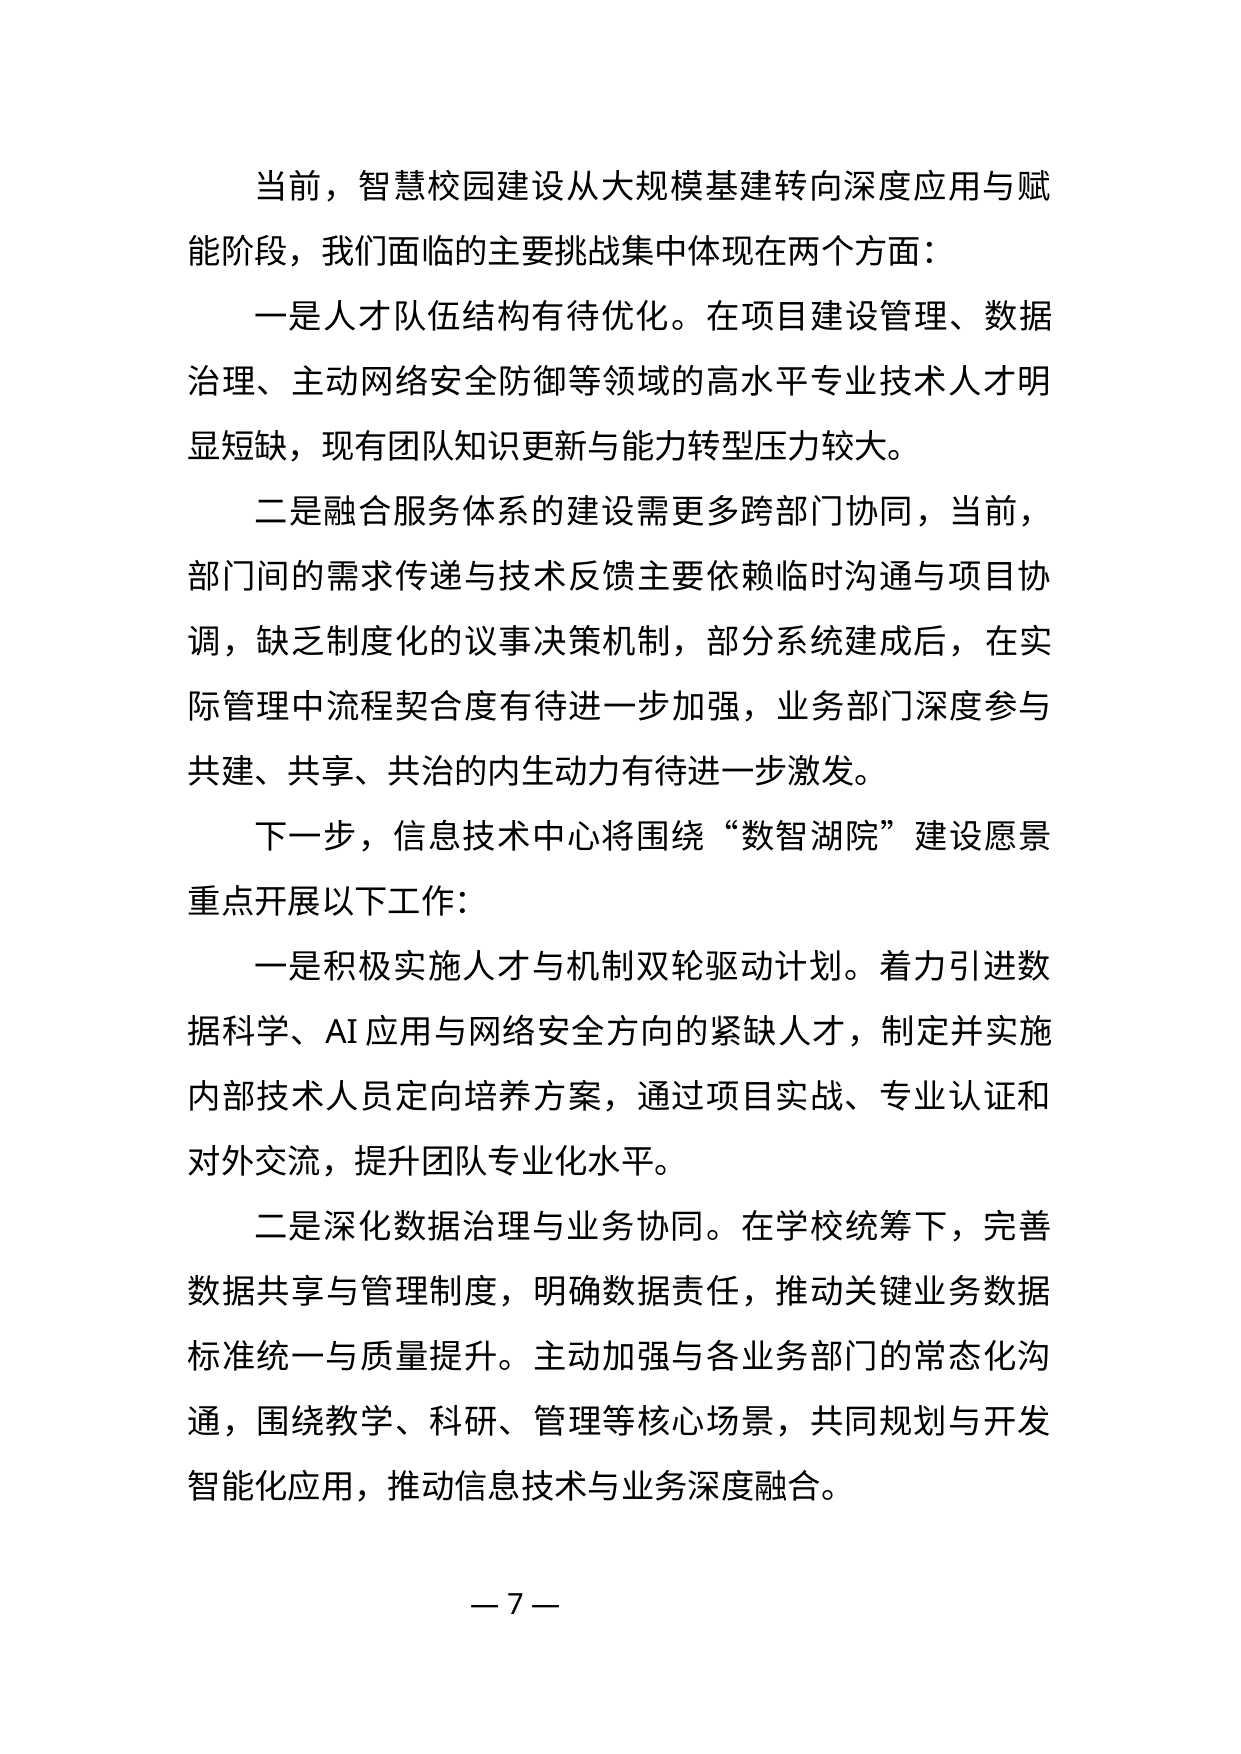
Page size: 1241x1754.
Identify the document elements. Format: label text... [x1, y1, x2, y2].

text 当前，智慧校园建设从大规模基建转向深度应用与赋能阶段，我们面临的主要挑战集中体现在两个方面： [187, 152, 1053, 282]
text 二是融合服务体系的建设需更多跨部门协同，当前，部门间的需求传递与技术反馈主要依赖临时沟通与项目协调，缺乏制度化的议事决策机制，部分系统建成后，在实际管理中流程契合度有待进一步加强，业务部门深度参与共建、共享、共治的内生动力有待进一步激发。 [187, 477, 1053, 802]
text 下一步，信息技术中心将围绕“数智湖院”建设愿景重点开展以下工作： [187, 802, 1053, 932]
text 二是深化数据治理与业务协同。在学校统筹下，完善数据共享与管理制度，明确数据责任，推动关键业务数据标准统一与质量提升。主动加强与各业务部门的常态化沟通，围绕教学、科研、管理等核心场景，共同规划与开发智能化应用，推动信息技术与业务深度融合。 [187, 1192, 1053, 1517]
list 一是积极实施人才与机制双轮驱动计划。着力引进数据科学、AI应用与网络安全方向的紧缺人才，制定并实施内部技术人员定向培养方案，通过项目实战、专业认证和对外交流，提升团队专业化水平。 [187, 932, 1053, 1192]
text 一是人才队伍结构有待优化。在项目建设管理、数据治理、主动网络安全防御等领域的高水平专业技术人才明显短缺，现有团队知识更新与能力转型压力较大。 [187, 282, 1053, 477]
